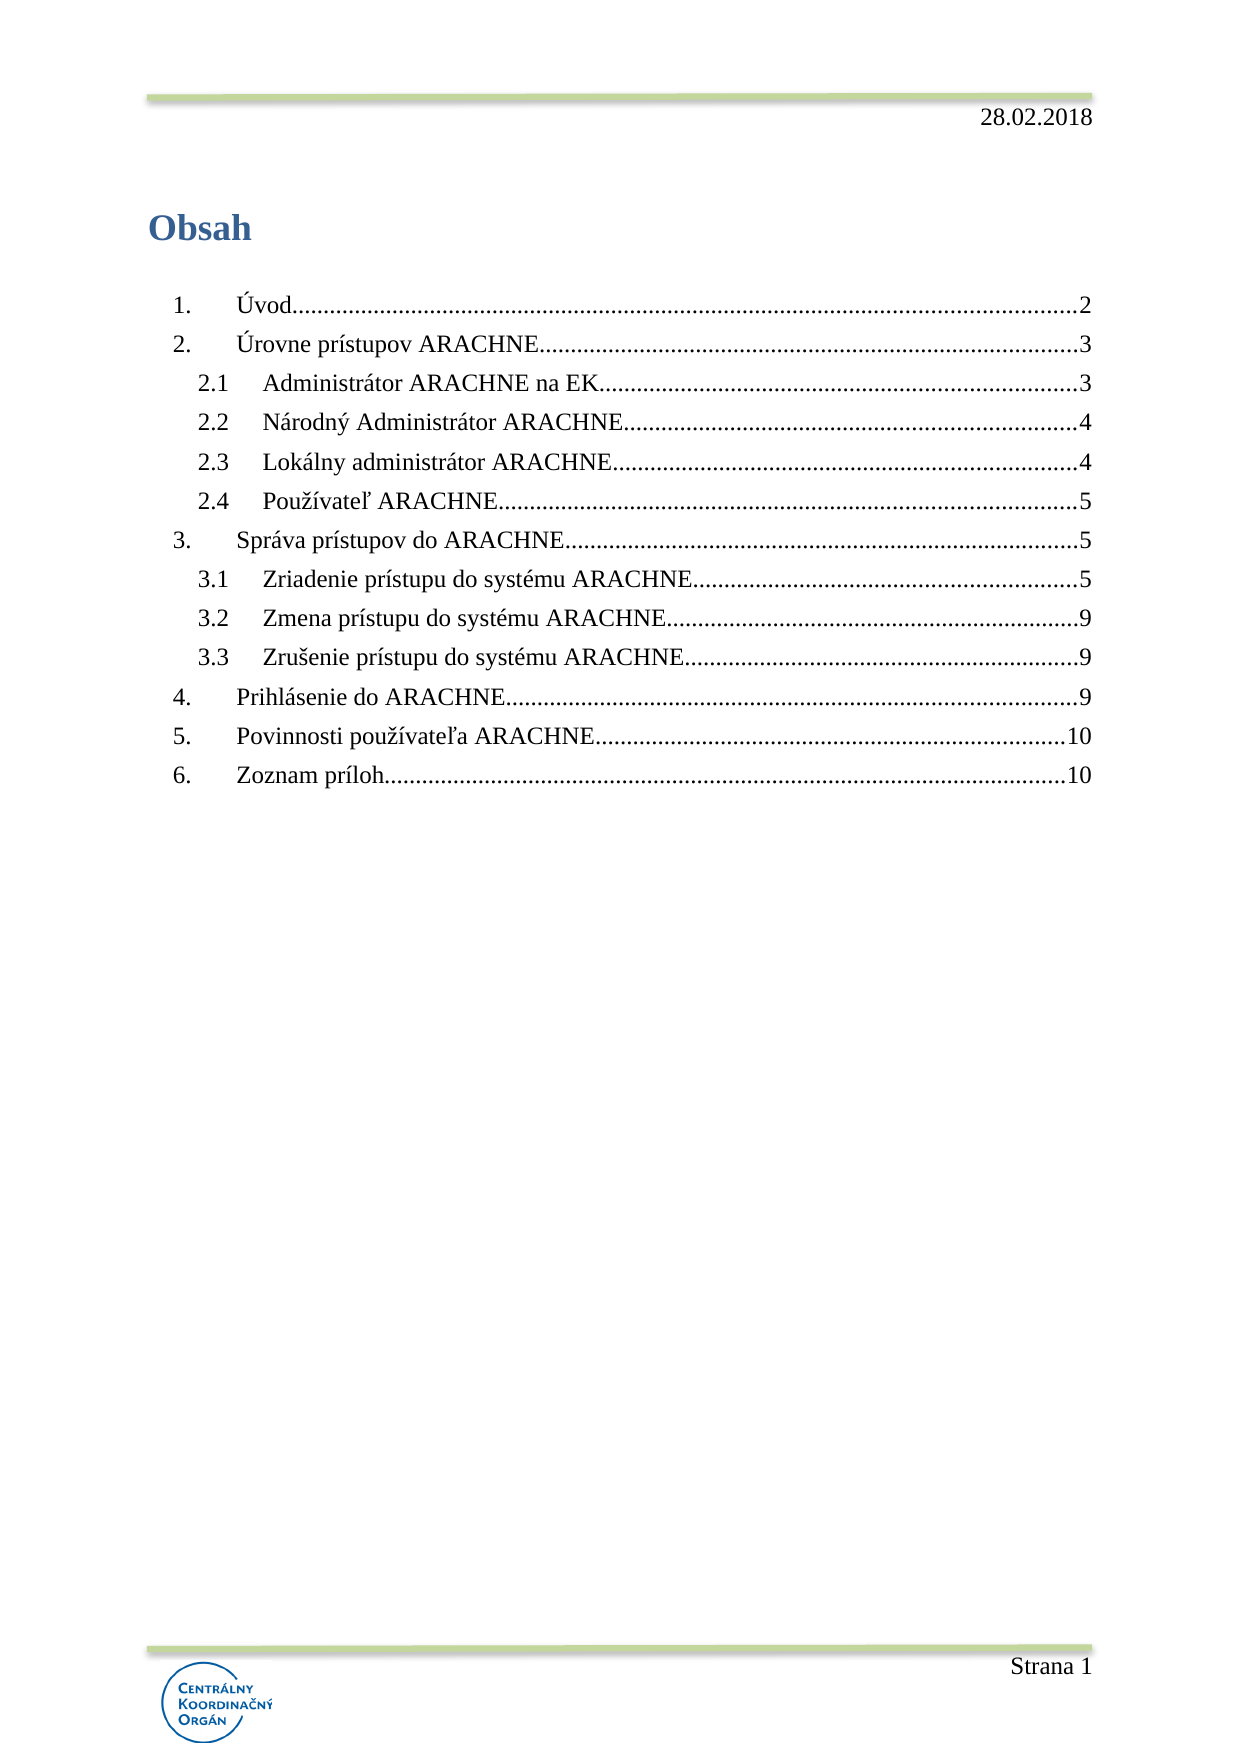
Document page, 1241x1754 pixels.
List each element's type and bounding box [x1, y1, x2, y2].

picture [159, 1660, 272, 1742]
